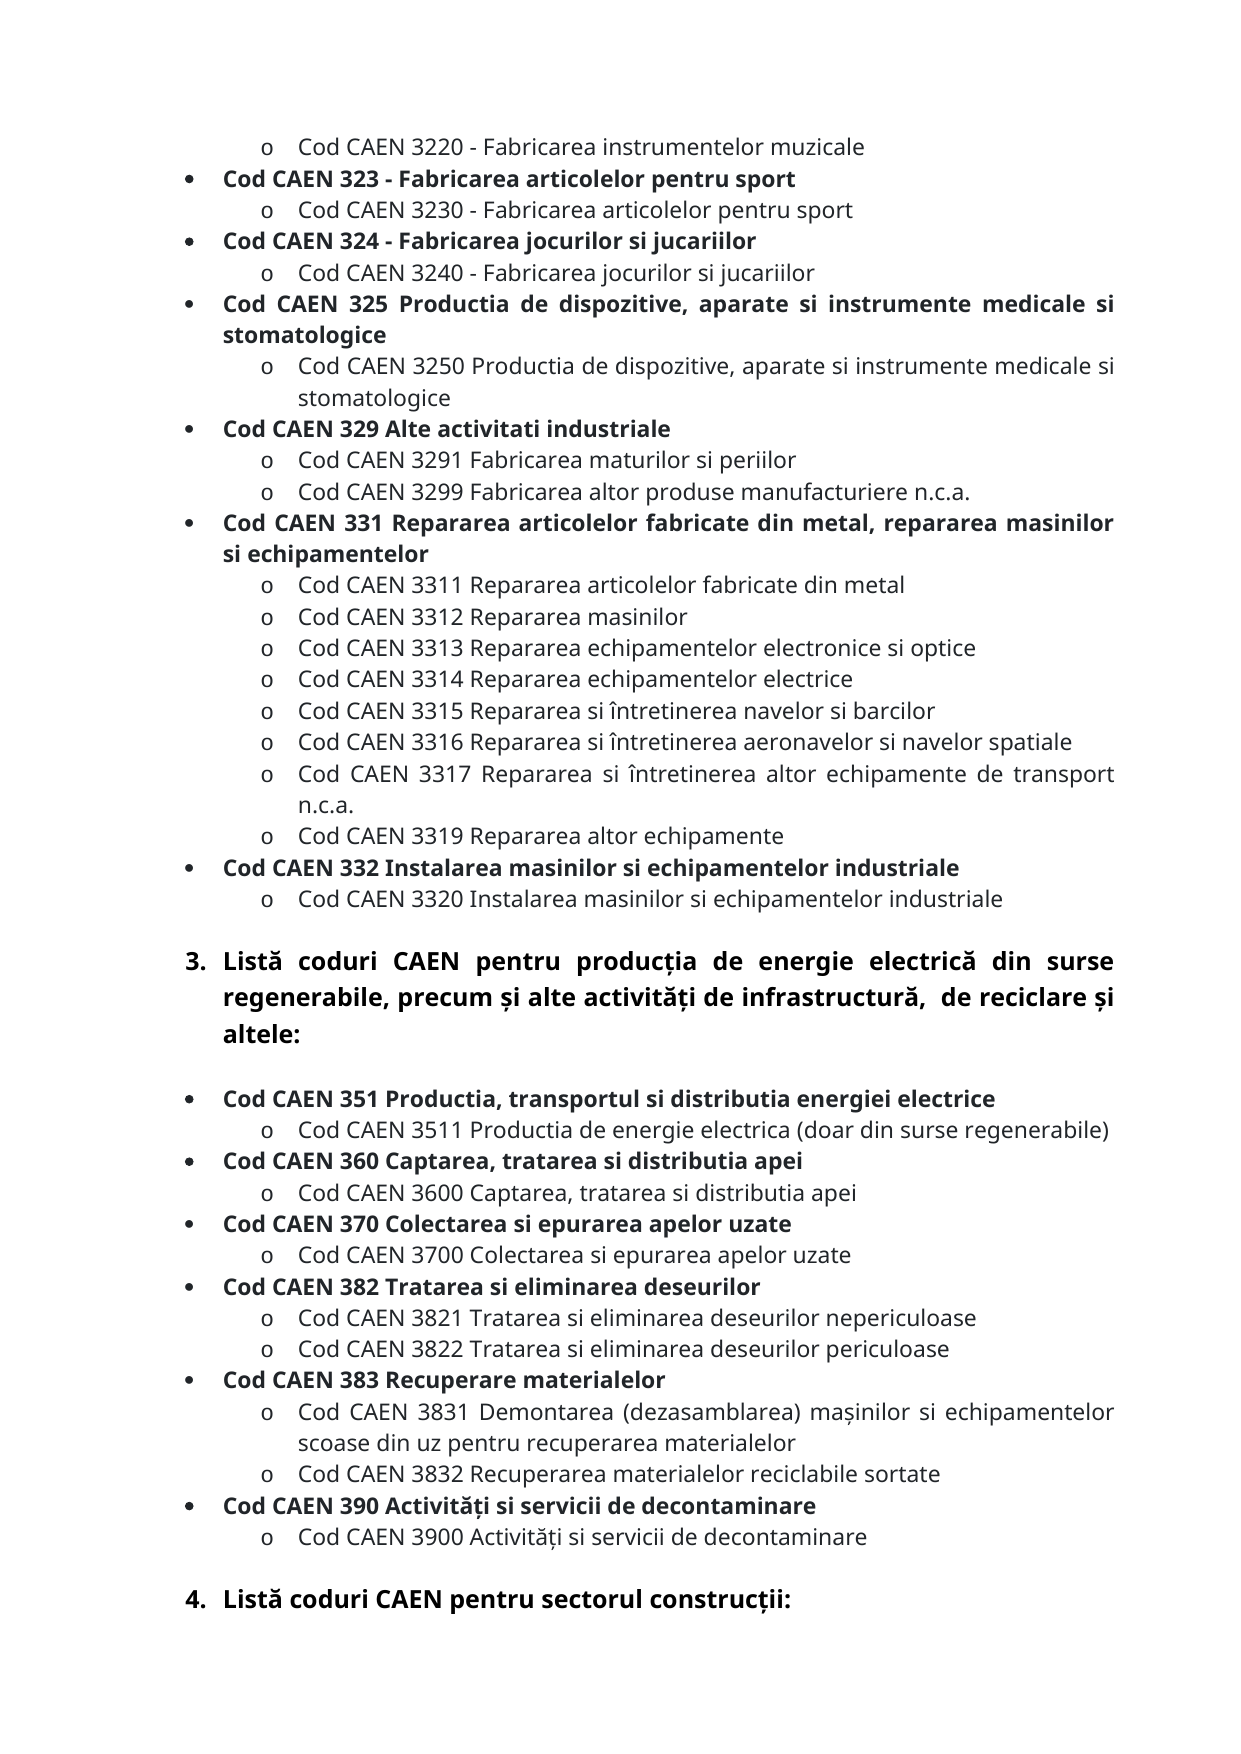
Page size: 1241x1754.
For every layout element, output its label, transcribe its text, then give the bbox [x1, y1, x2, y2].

list Cod CAEN 3313 Repararea echipamentelor electronice si optice [260, 632, 1116, 663]
list Cod CAEN 351 Productia, transportul si distributia energiei electrice [185, 1083, 1116, 1114]
list Cod CAEN 3230 - Fabricarea articolelor pentru sport [260, 194, 1116, 225]
list Cod CAEN 3316 Repararea si întretinerea aeronavelor si navelor spatiale [260, 726, 1116, 757]
list Cod CAEN 323 - Fabricarea articolelor pentru sport [185, 163, 1116, 194]
list Cod CAEN 3317 Repararea si întretinerea altor echipamente de transport n.c.a. [260, 757, 1116, 820]
list Cod CAEN 3832 Recuperarea materialelor reciclabile sortate [260, 1458, 1116, 1490]
list Cod CAEN 3315 Repararea si întretinerea navelor si barcilor [260, 695, 1116, 726]
list Cod CAEN 3220 - Fabricarea instrumentelor muzicale [260, 131, 1116, 163]
list Cod CAEN 3291 Fabricarea maturilor si periilor [260, 444, 1116, 476]
list Cod CAEN 3900 Activități si servicii de decontaminare [260, 1521, 1116, 1552]
list Cod CAEN 331 Repararea articolelor fabricate din metal, repararea masinilor si echipamentelor [185, 507, 1116, 569]
list Cod CAEN 3240 - Fabricarea jocurilor si jucariilor [260, 256, 1116, 288]
list Cod CAEN 332 Instalarea masinilor si echipamentelor industriale [185, 851, 1116, 883]
list Cod CAEN 383 Recuperare materialelor [185, 1364, 1116, 1396]
list Cod CAEN 329 Alte activitati industriale [185, 413, 1116, 444]
list Cod CAEN 390 Activități si servicii de decontaminare [185, 1490, 1116, 1521]
list Cod CAEN 360 Captarea, tratarea si distributia apei [185, 1145, 1116, 1177]
list Cod CAEN 370 Colectarea si epurarea apelor uzate [185, 1208, 1116, 1239]
list Cod CAEN 3250 Productia de dispozitive, aparate si instrumente medicale si stomatologice [260, 350, 1116, 413]
list Cod CAEN 3821 Tratarea si eliminarea deseurilor nepericuloase [260, 1302, 1116, 1333]
list Cod CAEN 3600 Captarea, tratarea si distributia apei [260, 1177, 1116, 1208]
list Cod CAEN 3831 Demontarea (dezasamblarea) mașinilor si echipamentelor scoase din uz pentru recuperarea materialelor [260, 1396, 1116, 1458]
list Cod CAEN 3299 Fabricarea altor produse manufacturiere n.c.a. [260, 476, 1116, 507]
list Cod CAEN 3822 Tratarea si eliminarea deseurilor periculoase [260, 1333, 1116, 1364]
list Cod CAEN 3312 Repararea masinilor [260, 601, 1116, 632]
list Cod CAEN 3320 Instalarea masinilor si echipamentelor industriale [260, 883, 1116, 914]
list Cod CAEN 3319 Repararea altor echipamente [260, 820, 1116, 851]
list Listă coduri CAEN pentru sectorul construcții: [185, 1581, 1116, 1616]
list Cod CAEN 382 Tratarea si eliminarea deseurilor [185, 1271, 1116, 1302]
list Cod CAEN 3311 Repararea articolelor fabricate din metal [260, 569, 1116, 601]
list Cod CAEN 3700 Colectarea si epurarea apelor uzate [260, 1239, 1116, 1271]
list Cod CAEN 324 - Fabricarea jocurilor si jucariilor [185, 225, 1116, 256]
list Cod CAEN 3314 Repararea echipamentelor electrice [260, 663, 1116, 695]
list Listă coduri CAEN pentru producția de energie electrică din surse regenerabile, precum și alte activități de infrastructură, de reciclare și altele: [185, 943, 1116, 1051]
list Cod CAEN 325 Productia de dispozitive, aparate si instrumente medicale si stomatologice [185, 288, 1116, 350]
list Cod CAEN 3511 Productia de energie electrica (doar din surse regenerabile) [260, 1114, 1116, 1145]
